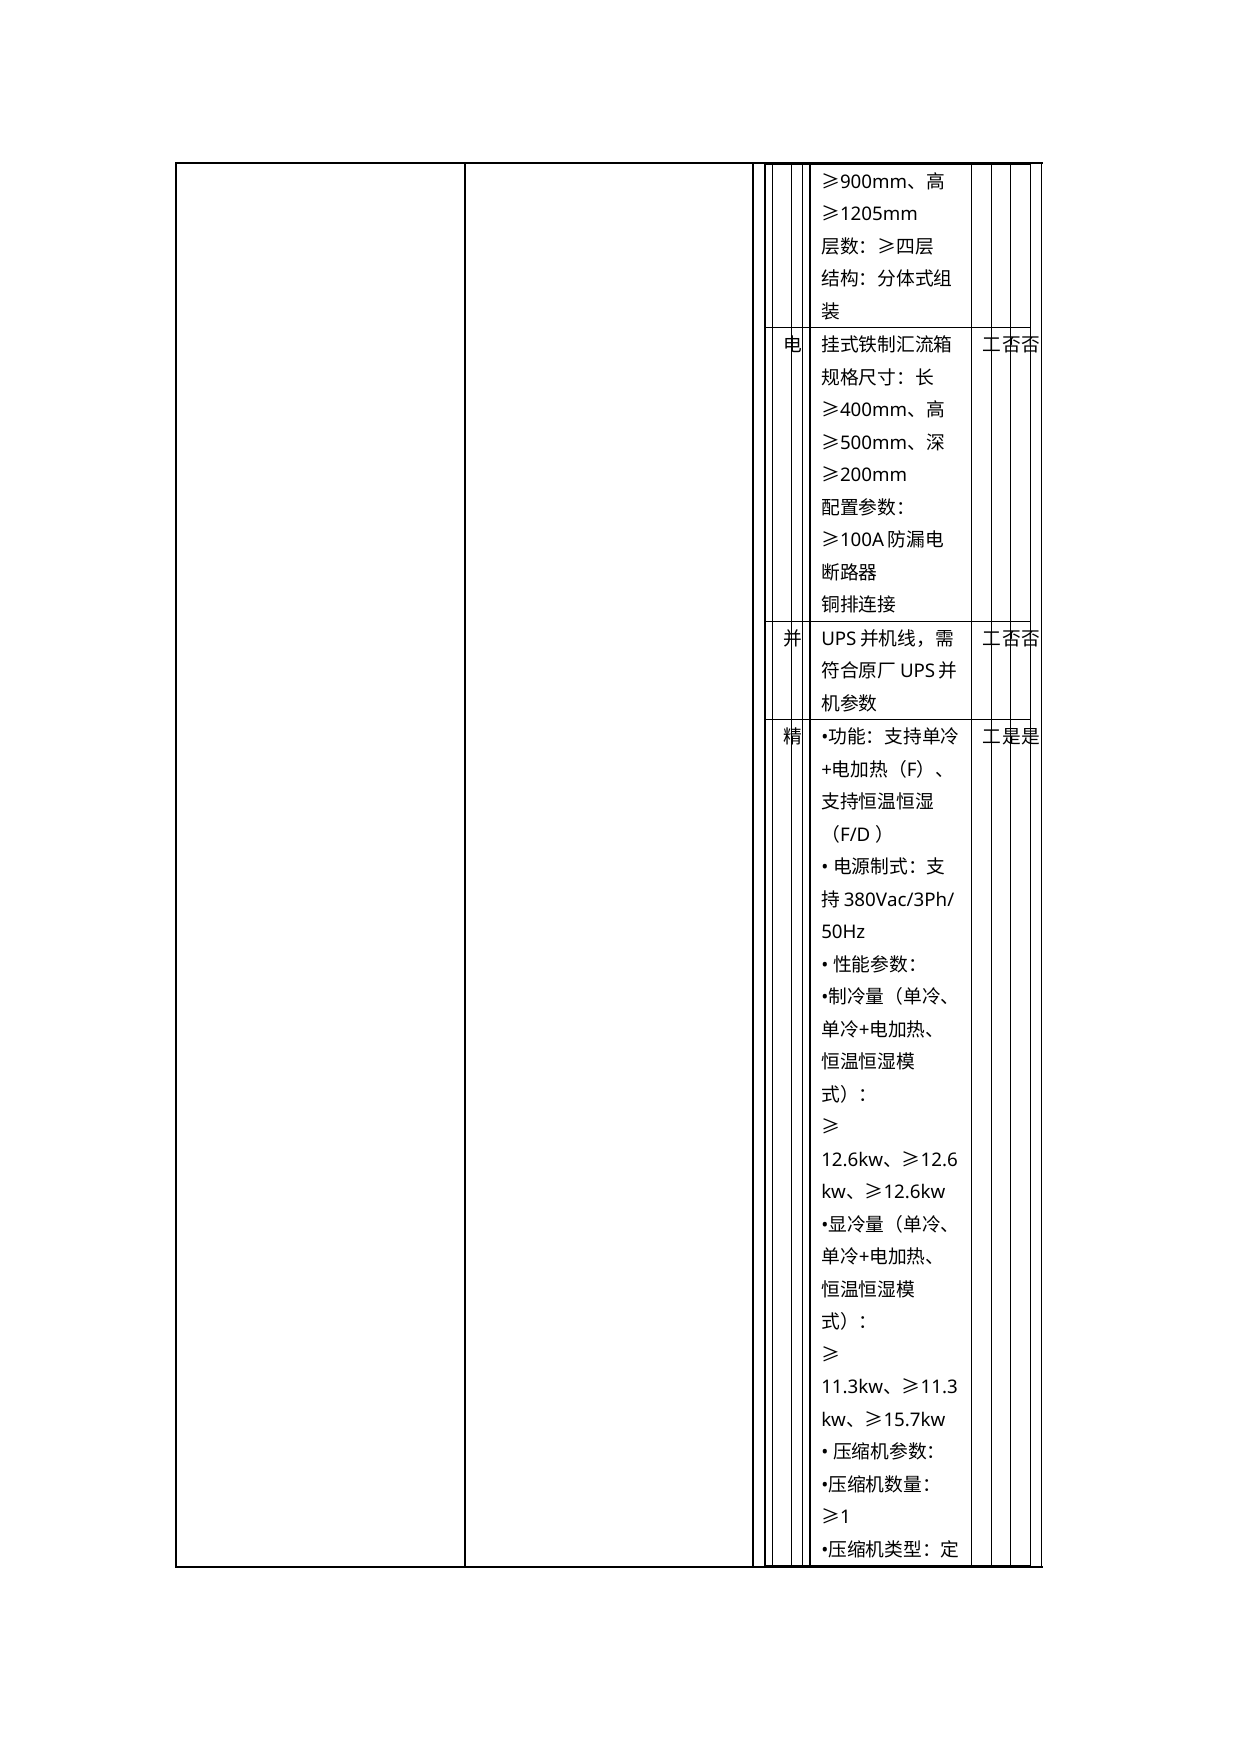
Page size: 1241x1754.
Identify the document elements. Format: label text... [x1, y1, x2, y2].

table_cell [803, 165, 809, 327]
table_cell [992, 720, 1010, 1565]
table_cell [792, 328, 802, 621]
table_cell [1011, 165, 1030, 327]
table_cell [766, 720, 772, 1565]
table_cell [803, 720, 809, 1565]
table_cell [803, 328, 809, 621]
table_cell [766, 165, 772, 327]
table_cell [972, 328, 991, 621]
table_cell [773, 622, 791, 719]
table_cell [1031, 164, 1041, 1566]
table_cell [811, 165, 971, 327]
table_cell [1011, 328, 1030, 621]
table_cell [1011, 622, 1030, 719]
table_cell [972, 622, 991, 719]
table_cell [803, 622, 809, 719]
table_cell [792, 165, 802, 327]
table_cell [773, 720, 791, 1565]
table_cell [754, 164, 764, 1566]
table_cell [811, 720, 971, 1565]
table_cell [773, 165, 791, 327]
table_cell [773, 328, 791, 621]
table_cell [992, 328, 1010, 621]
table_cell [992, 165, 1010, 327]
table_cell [972, 720, 991, 1565]
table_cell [1011, 720, 1030, 1565]
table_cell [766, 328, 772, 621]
table_cell [466, 164, 752, 1566]
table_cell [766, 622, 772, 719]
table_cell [792, 720, 802, 1565]
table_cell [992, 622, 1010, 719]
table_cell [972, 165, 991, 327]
table_cell 1 [177, 164, 464, 1566]
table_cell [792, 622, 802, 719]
